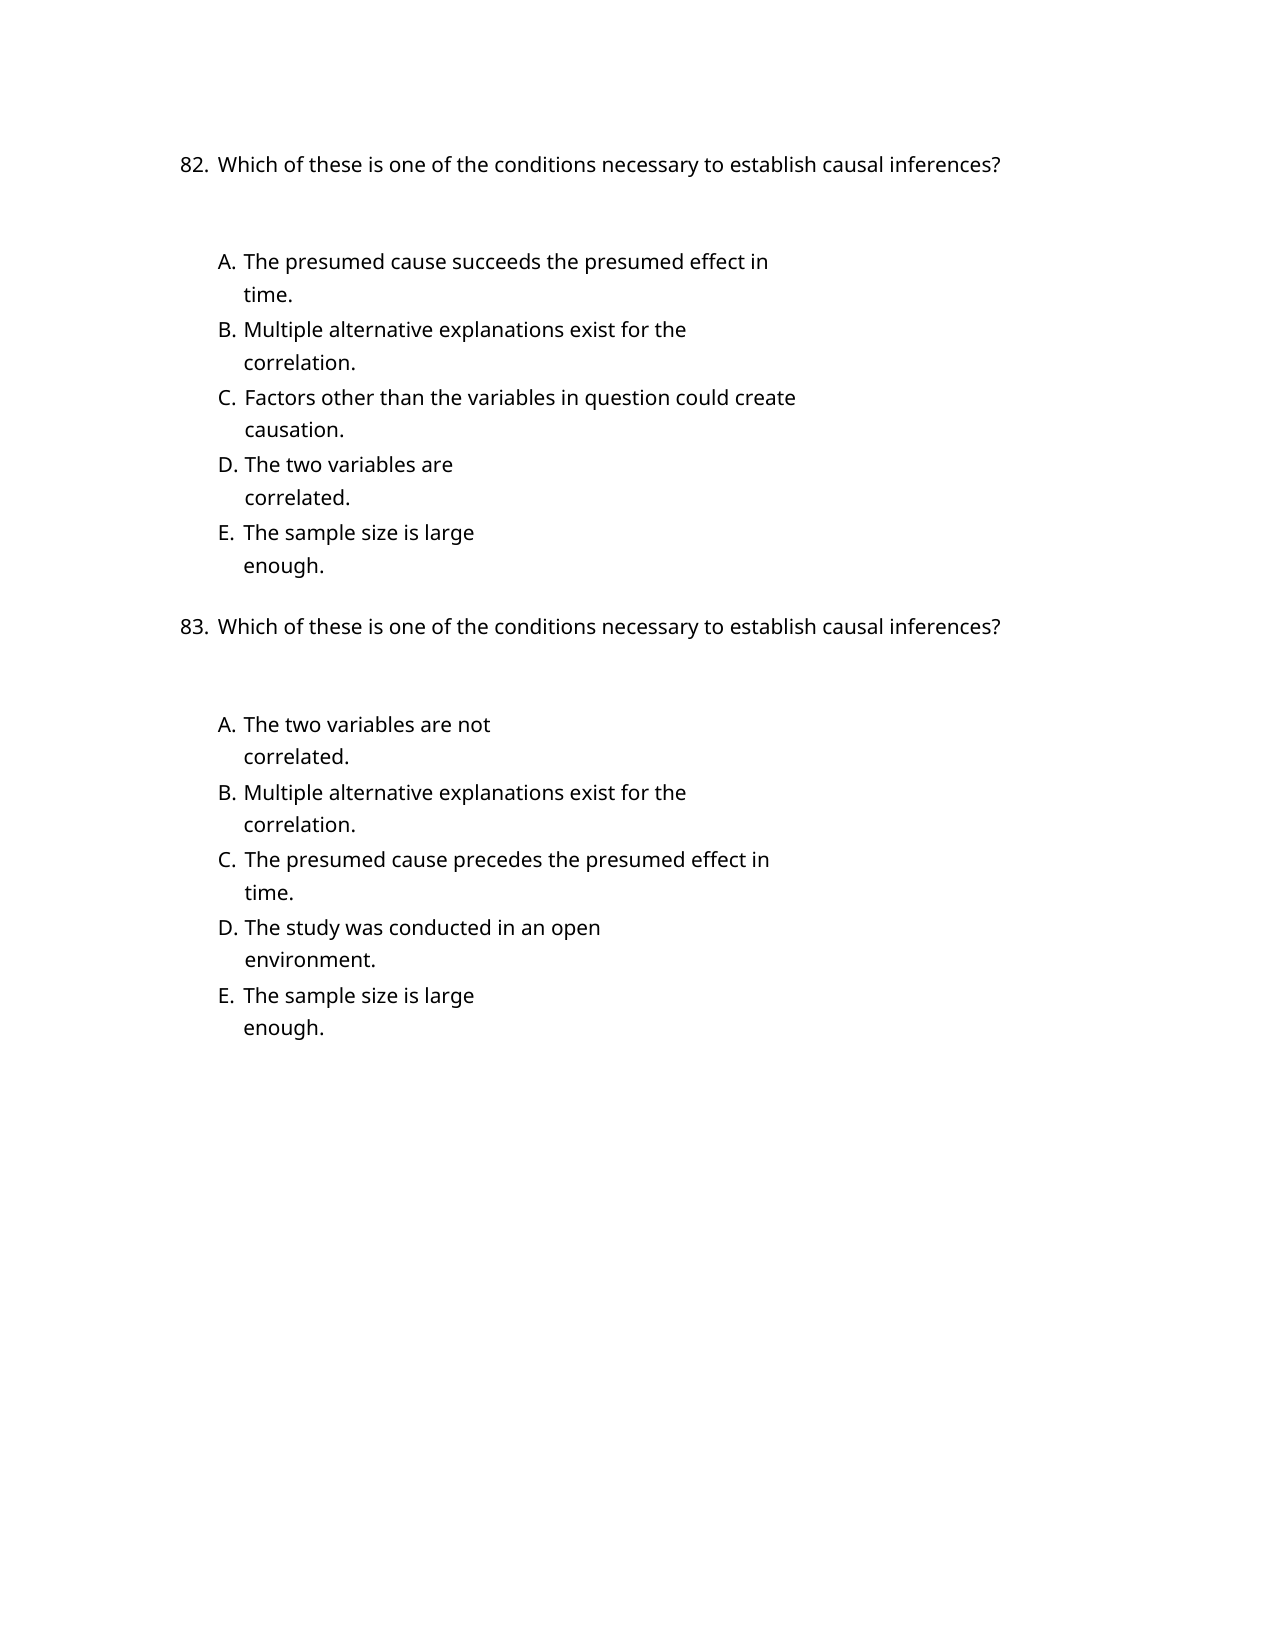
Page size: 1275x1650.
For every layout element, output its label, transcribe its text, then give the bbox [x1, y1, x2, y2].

table_header 83. [180, 613, 218, 1046]
table_header Which of these is one of the conditions necessary to establish causal inferences? [218, 613, 1125, 1046]
table_header Which of these is one of the conditions necessary to establish causal inferences? [218, 150, 1125, 583]
table_header 82. [180, 150, 218, 583]
